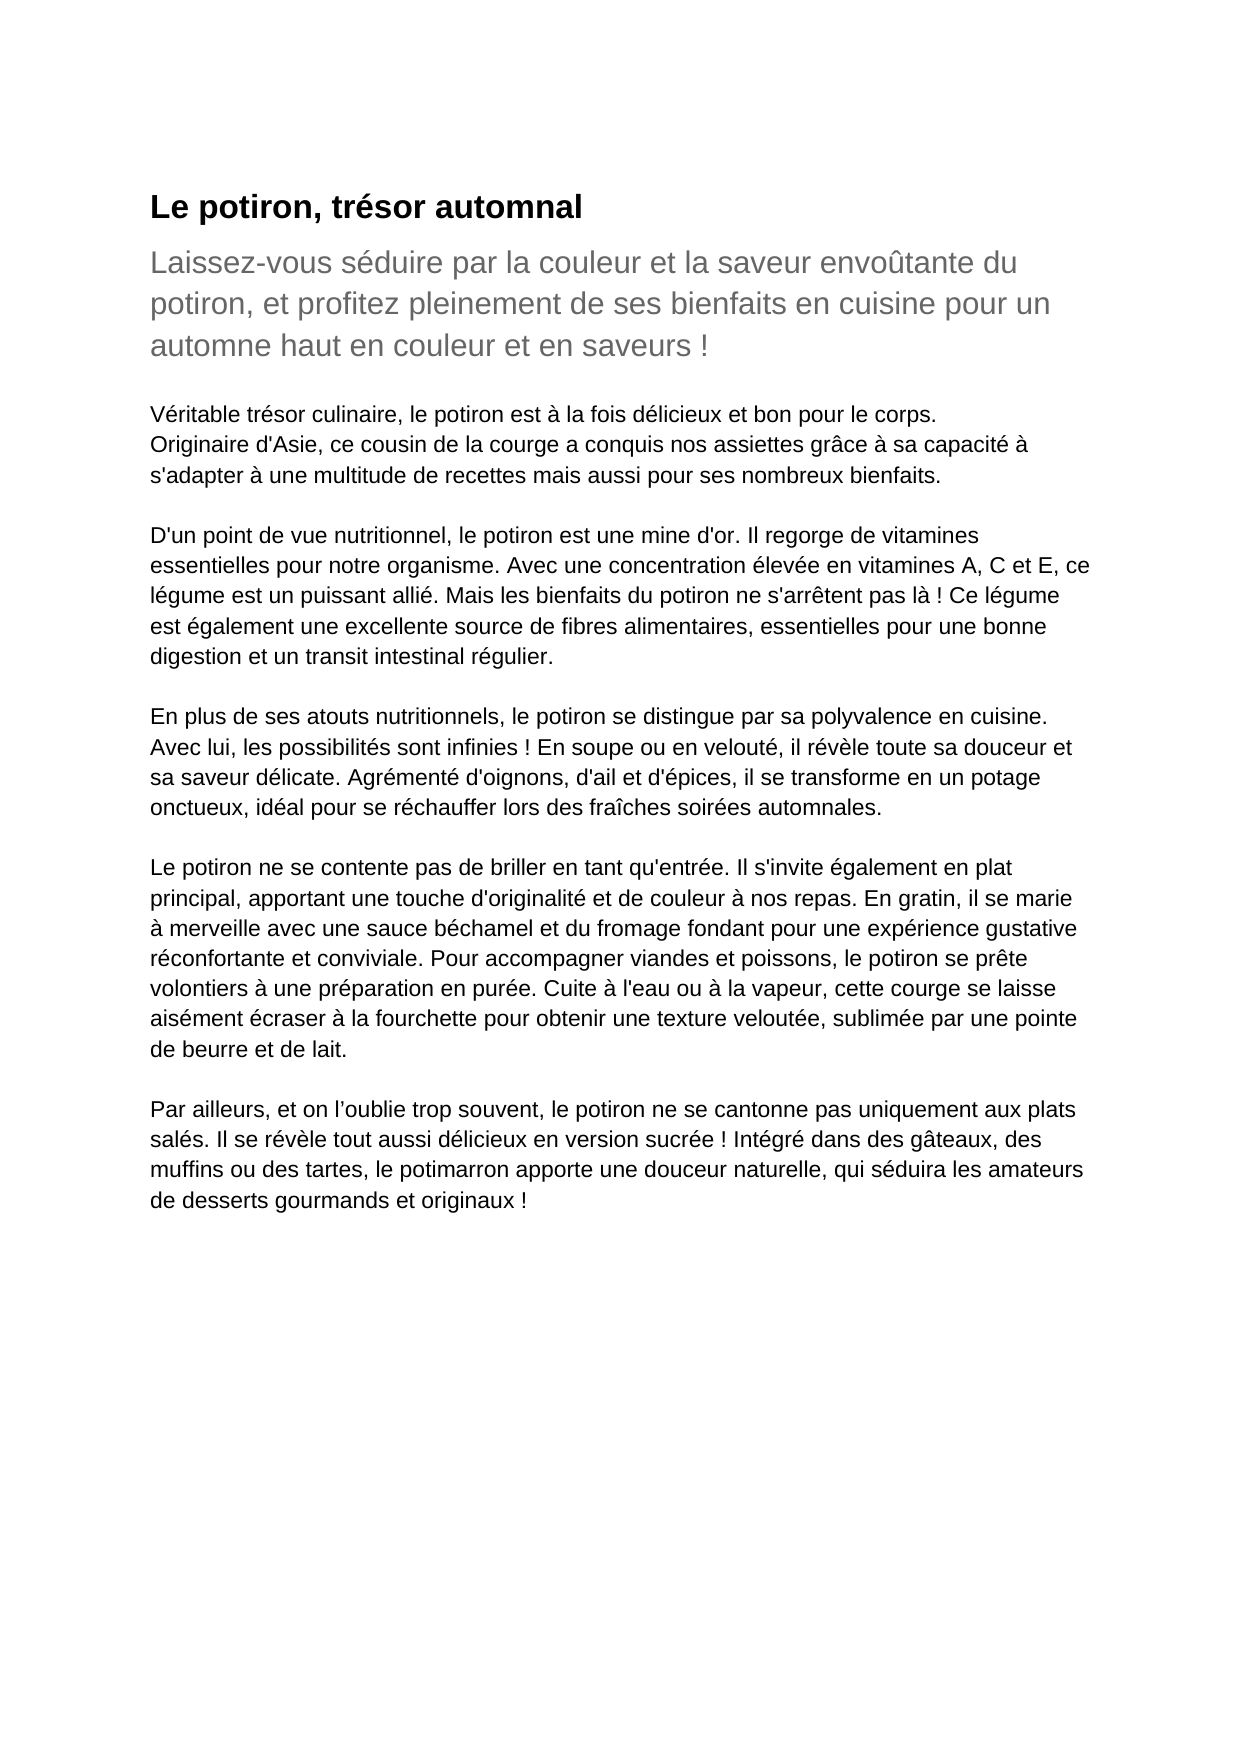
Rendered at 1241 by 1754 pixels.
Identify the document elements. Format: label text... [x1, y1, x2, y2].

text Par ailleurs, et on l’oublie trop souvent, le potiron ne se cantonne pas uniquement aux plats salés. Il se révèle tout aussi délicieux en version sucrée ! Intégré dans des gâteaux, des muffins ou des tartes, le potimarron apporte une douceur naturelle, qui séduira les amateurs de desserts gourmands et originaux ! [150, 1096, 1090, 1213]
text En plus de ses atouts nutritionnels, le potiron se distingue par sa polyvalence en cuisine. Avec lui, les possibilités sont infinies ! En soupe ou en velouté, il révèle toute sa douceur et sa saveur délicate. Agrémenté d'oignons, d'ail et d'épices, il se transforme en un potage onctueux, idéal pour se réchauffer lors des fraîches soirées automnales. [150, 703, 1090, 820]
text Originaire d'Asie, ce cousin de la courge a conquis nos assiettes grâce à sa capacité à s'adapter à une multitude de recettes mais aussi pour ses nombreux bienfaits. [150, 431, 1090, 488]
text Le potiron ne se contente pas de briller en tant qu'entrée. Il s'invite également en plat principal, apportant une touche d'originalité et de couleur à nos repas. En gratin, il se marie à merveille avec une sauce béchamel et du fromage fondant pour une expérience gustative réconfortante et conviviale. Pour accompagner viandes et poissons, le potiron se prête volontiers à une préparation en purée. Cuite à l'eau ou à la vapeur, cette courge se laisse aisément écraser à la fourchette pour obtenir une texture veloutée, sublimée par une pointe de beurre et de lait. [150, 854, 1090, 1062]
text Véritable trésor culinaire, le potiron est à la fois délicieux et bon pour le corps. [150, 401, 1090, 428]
subtitle Le potiron, trésor automnal [150, 187, 1090, 226]
subtitle Laissez-vous séduire par la couleur et la saveur envoûtante du potiron, et profitez pleinement de ses bienfaits en cuisine pour un automne haut en couleur et en saveurs ! [150, 244, 1090, 363]
text D'un point de vue nutritionnel, le potiron est une mine d'or. Il regorge de vitamines essentielles pour notre organisme. Avec une concentration élevée en vitamines A, C et E, ce légume est un puissant allié. Mais les bienfaits du potiron ne s'arrêtent pas là ! Ce légume est également une excellente source de fibres alimentaires, essentielles pour une bonne digestion et un transit intestinal régulier. [150, 522, 1090, 669]
